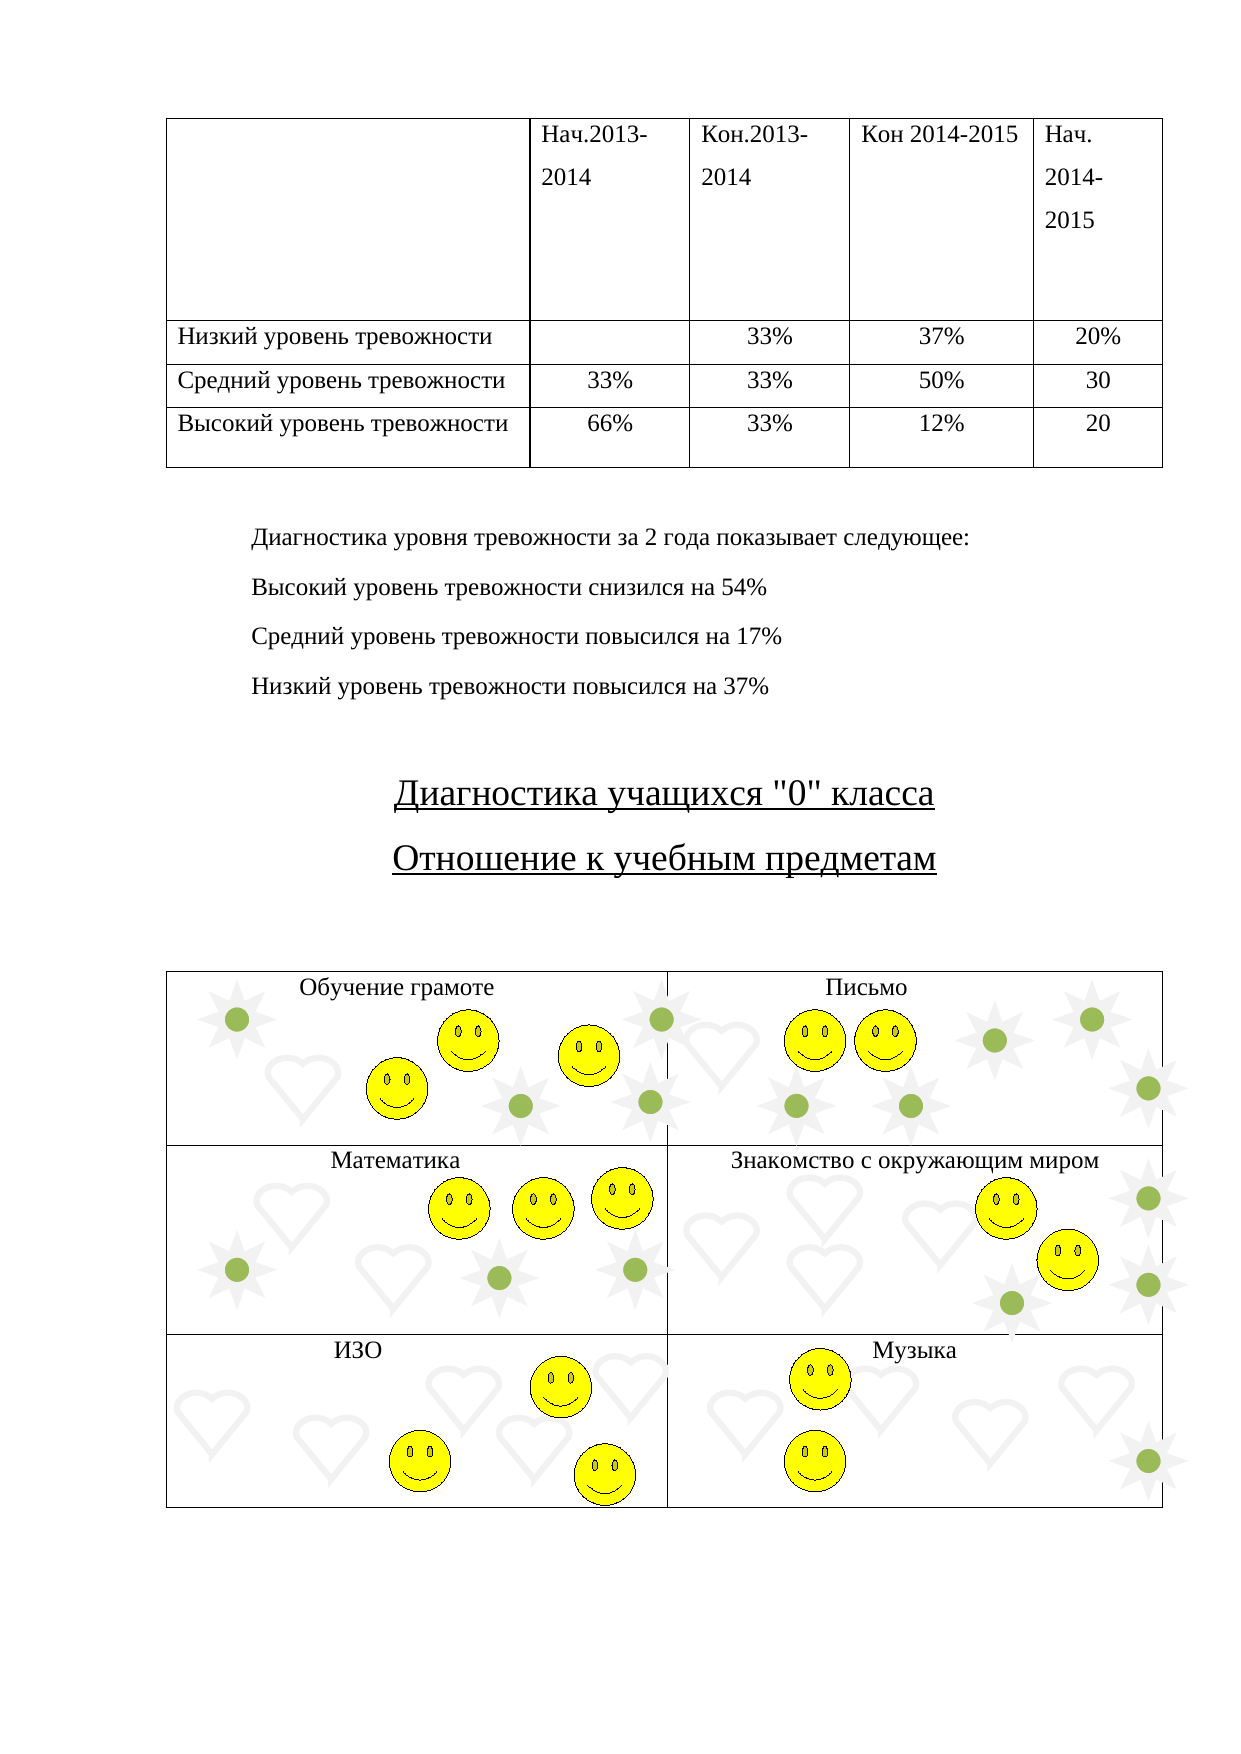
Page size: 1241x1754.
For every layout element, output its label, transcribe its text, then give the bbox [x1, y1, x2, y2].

text Диагностика учащихся "0" класса [177, 771, 1152, 814]
table_cell 30 [1034, 365, 1162, 407]
text Средний уровень тревожности повысился на 17% [177, 621, 1152, 650]
table_cell ИЗО [167, 1335, 667, 1507]
table_cell [531, 321, 689, 364]
table_header [167, 119, 529, 320]
text Низкий уровень тревожности повысился на 37% [177, 671, 1152, 699]
table_cell 20% [1034, 321, 1162, 364]
table_cell 33% [690, 321, 849, 364]
text Высокий уровень тревожности снизился на 54% [177, 572, 1152, 600]
table_header Письмо [668, 972, 1162, 1144]
table_header Нач. 2014-2015 [1034, 119, 1162, 320]
table_header Кон 2014-2015 [850, 119, 1033, 320]
table_cell Средний уровень тревожности [167, 365, 529, 407]
table_cell 50% [850, 365, 1033, 407]
text Диагностика уровня тревожности за 2 года показывает следующее: [177, 522, 1152, 551]
table_cell 33% [531, 365, 689, 407]
table_cell Низкий уровень тревожности [167, 321, 529, 364]
table_header Кон.2013-2014 [690, 119, 849, 320]
table_cell 66% [531, 408, 689, 467]
text Отношение к учебным предметам [177, 835, 1152, 878]
table_header Обучение грамоте [167, 972, 667, 1144]
table_cell Музыка [668, 1335, 1162, 1507]
table_cell Математика [167, 1146, 667, 1334]
table_header Нач.2013-2014 [531, 119, 689, 320]
table_cell Высокий уровень тревожности [167, 408, 529, 467]
table_cell Знакомство с окружающим миром [668, 1146, 1162, 1334]
table_cell 33% [690, 408, 849, 467]
table_cell 37% [850, 321, 1033, 364]
table_cell 20 [1034, 408, 1162, 467]
table_cell 12% [850, 408, 1033, 467]
table_cell 33% [690, 365, 849, 407]
